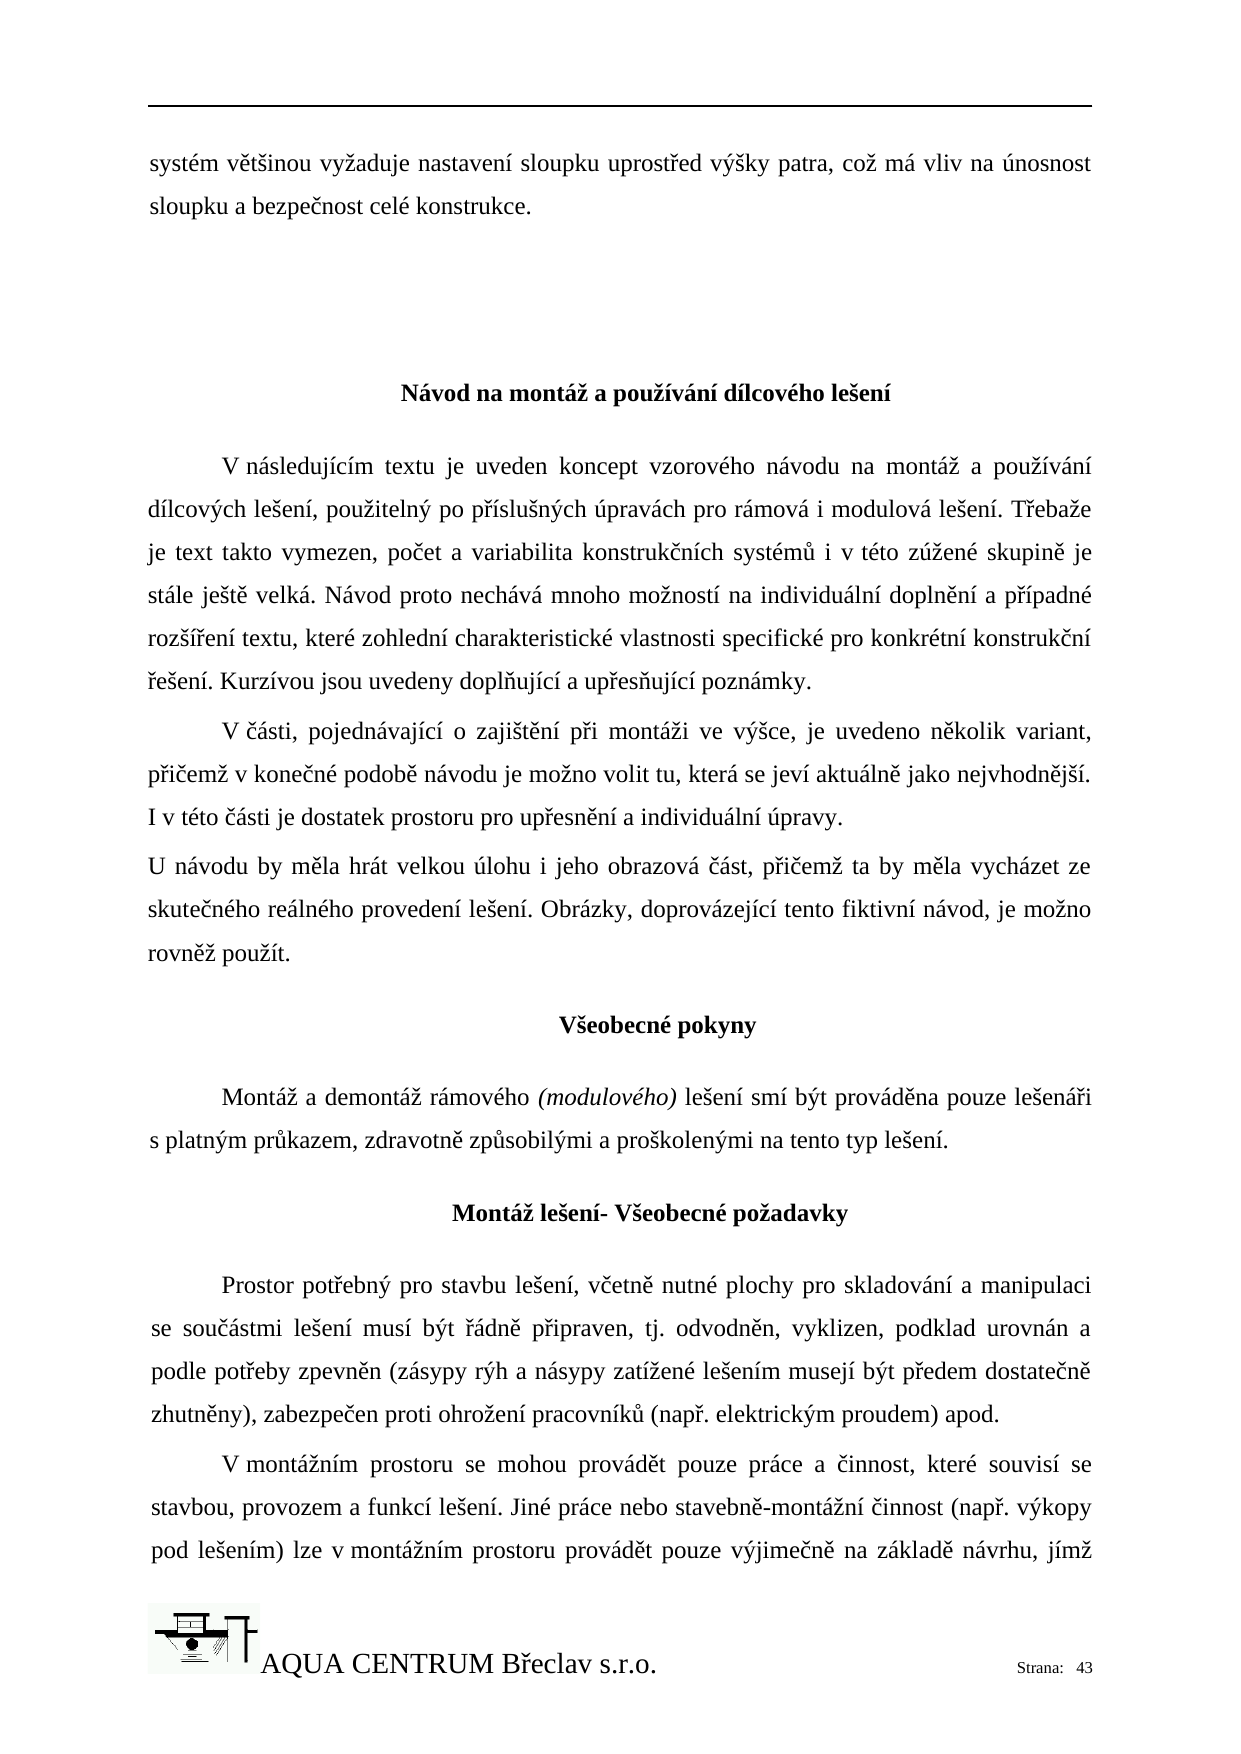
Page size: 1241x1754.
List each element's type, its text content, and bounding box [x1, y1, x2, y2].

text U návodu by měla hrát velkou úlohu i jeho obrazová část, přičemž ta by měla vycházet ze skutečného reálného provedení lešení. Obrázky, doprovázející tento fiktivní návod, je možno rovněž použít. [148, 851, 1092, 966]
subtitle Návod na montáž a používání dílcového lešení [148, 378, 1092, 407]
text V části, pojednávající o zajištění při montáži ve výšce, je uvedeno několik variant, přičemž v konečné podobě návodu je možno volit tu, která se jeví aktuálně jako nejvhodnější. I v této části je dostatek prostoru pro upřesnění a individuální úpravy. [148, 716, 1092, 831]
text Prostor potřebný pro stavbu lešení, včetně nutné plochy pro skladování a manipulaci se součástmi lešení musí být řádně připraven, tj. odvodněn, vyklizen, podklad urovnán a podle potřeby zpevněn (zásypy rýh a násypy zatížené lešením musejí být předem dostatečně zhutněny), zabezpečen proti ohrožení pracovníků (např. elektrickým proudem) apod. [151, 1270, 1092, 1428]
text V následujícím textu je uveden koncept vzorového návodu na montáž a používání dílcových lešení, použitelný po příslušných úpravách pro rámová i modulová lešení. Třebaže je text takto vymezen, počet a variabilita konstrukčních systémů i v této zúžené skupině je stále ještě velká. Návod proto nechává mnoho možností na individuální doplnění a případné rozšíření textu, které zohlední charakteristické vlastnosti specifické pro konkrétní konstrukční řešení. Kurzívou jsou uvedeny doplňující a upřesňující poznámky. [148, 451, 1092, 695]
picture [147, 1603, 261, 1674]
subtitle Montáž lešení- Všeobecné požadavky [148, 1198, 1092, 1226]
subtitle Všeobecné pokyny [148, 1010, 1092, 1039]
text Montáž a demontáž rámového (modulového) lešení smí být prováděna pouze lešenáři s platným průkazem, zdravotně způsobilými a proškolenými na tento typ lešení. [149, 1082, 1092, 1154]
